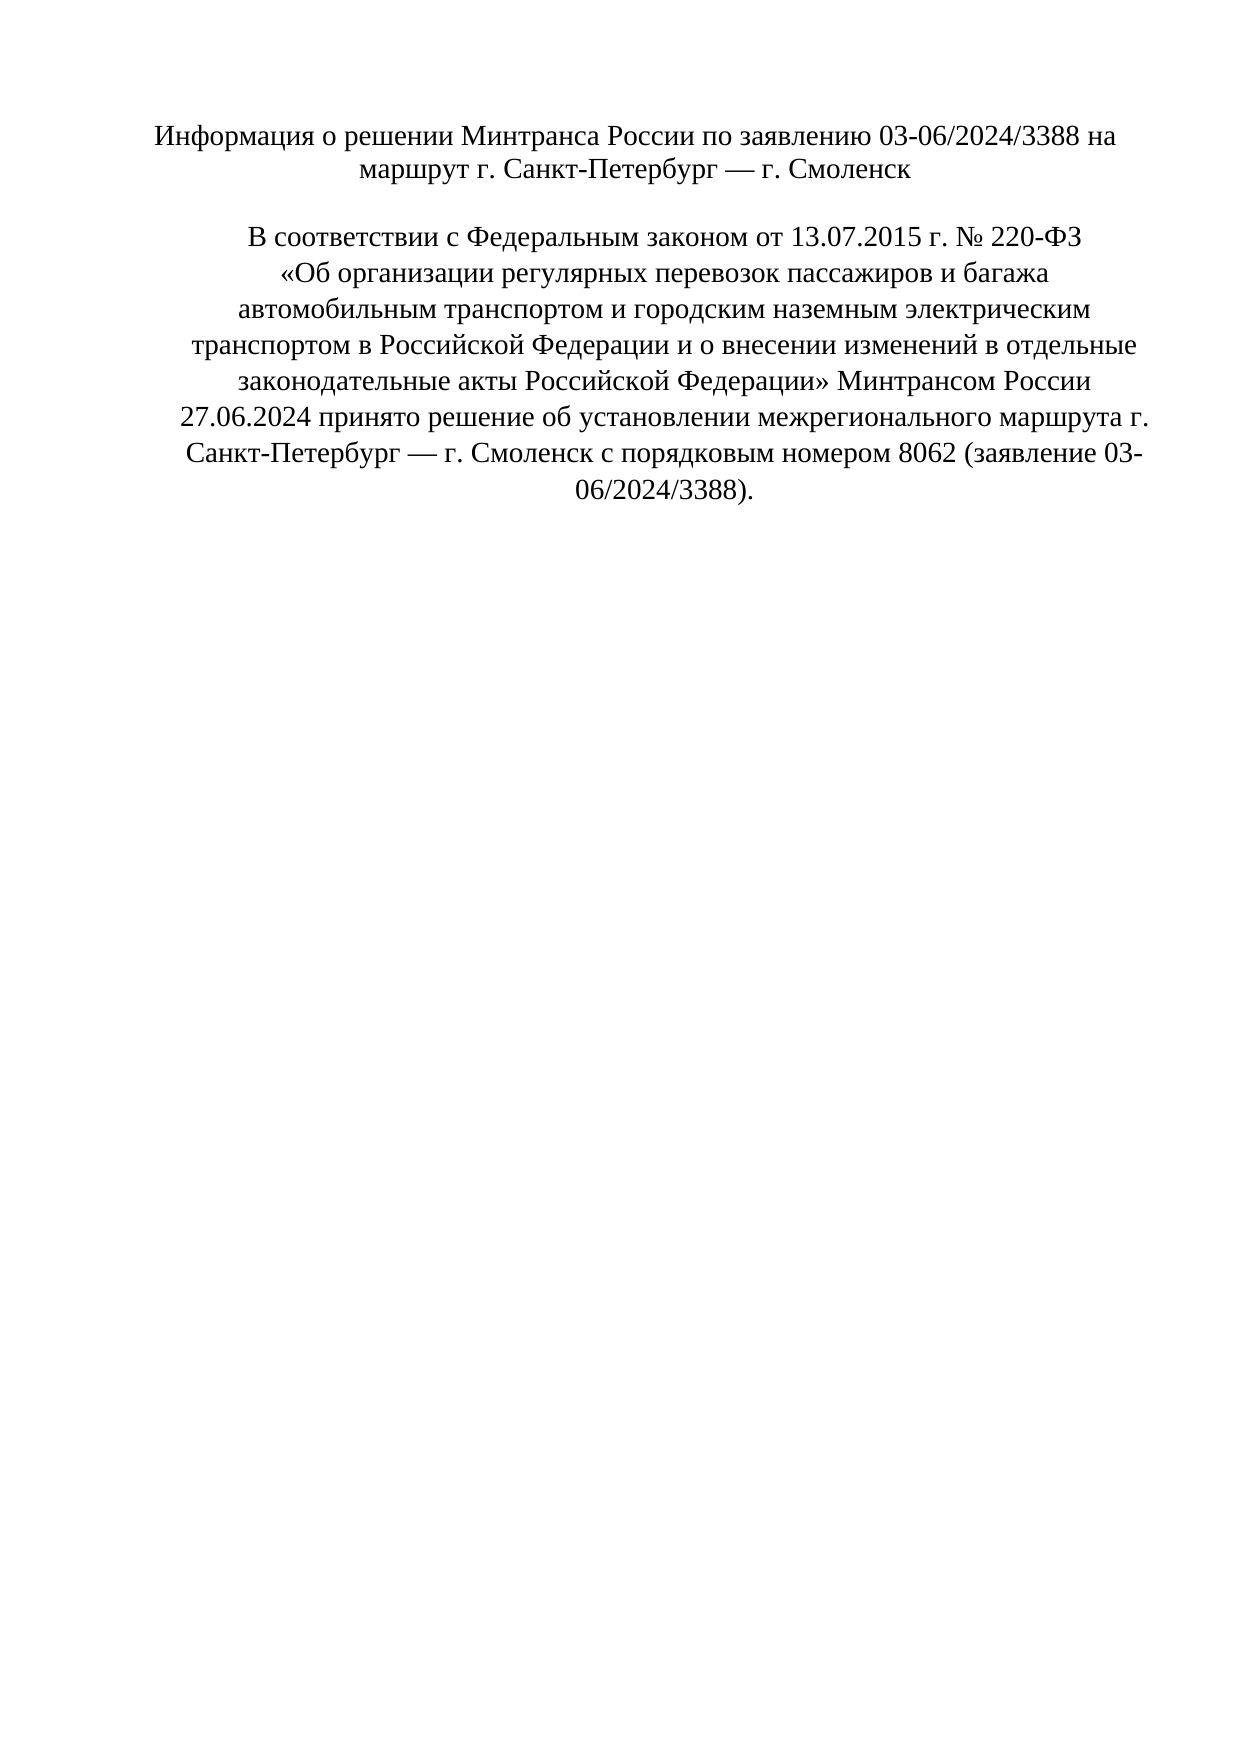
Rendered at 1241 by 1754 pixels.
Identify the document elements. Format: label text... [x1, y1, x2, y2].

text В соответствии с Федеральным законом от 13.07.2015 г. № 220-ФЗ «Об организации регулярных перевозок пассажиров и багажа автомобильным транспортом и городским наземным электрическим транспортом в Российской Федерации и о внесении изменений в отдельные законодательные акты Российской Федерации» Минтрансом России 27.06.2024 принято решение об установлении межрегионального маршрута г. Санкт-Петербург — г. Смоленск с порядковым номером 8062 (заявление 03-06/2024/3388). [177, 219, 1152, 505]
text Информация о решении Минтранса России по заявлению 03-06/2024/3388 на маршрут г. Санкт-Петербург — г. Смоленск [118, 118, 1152, 185]
